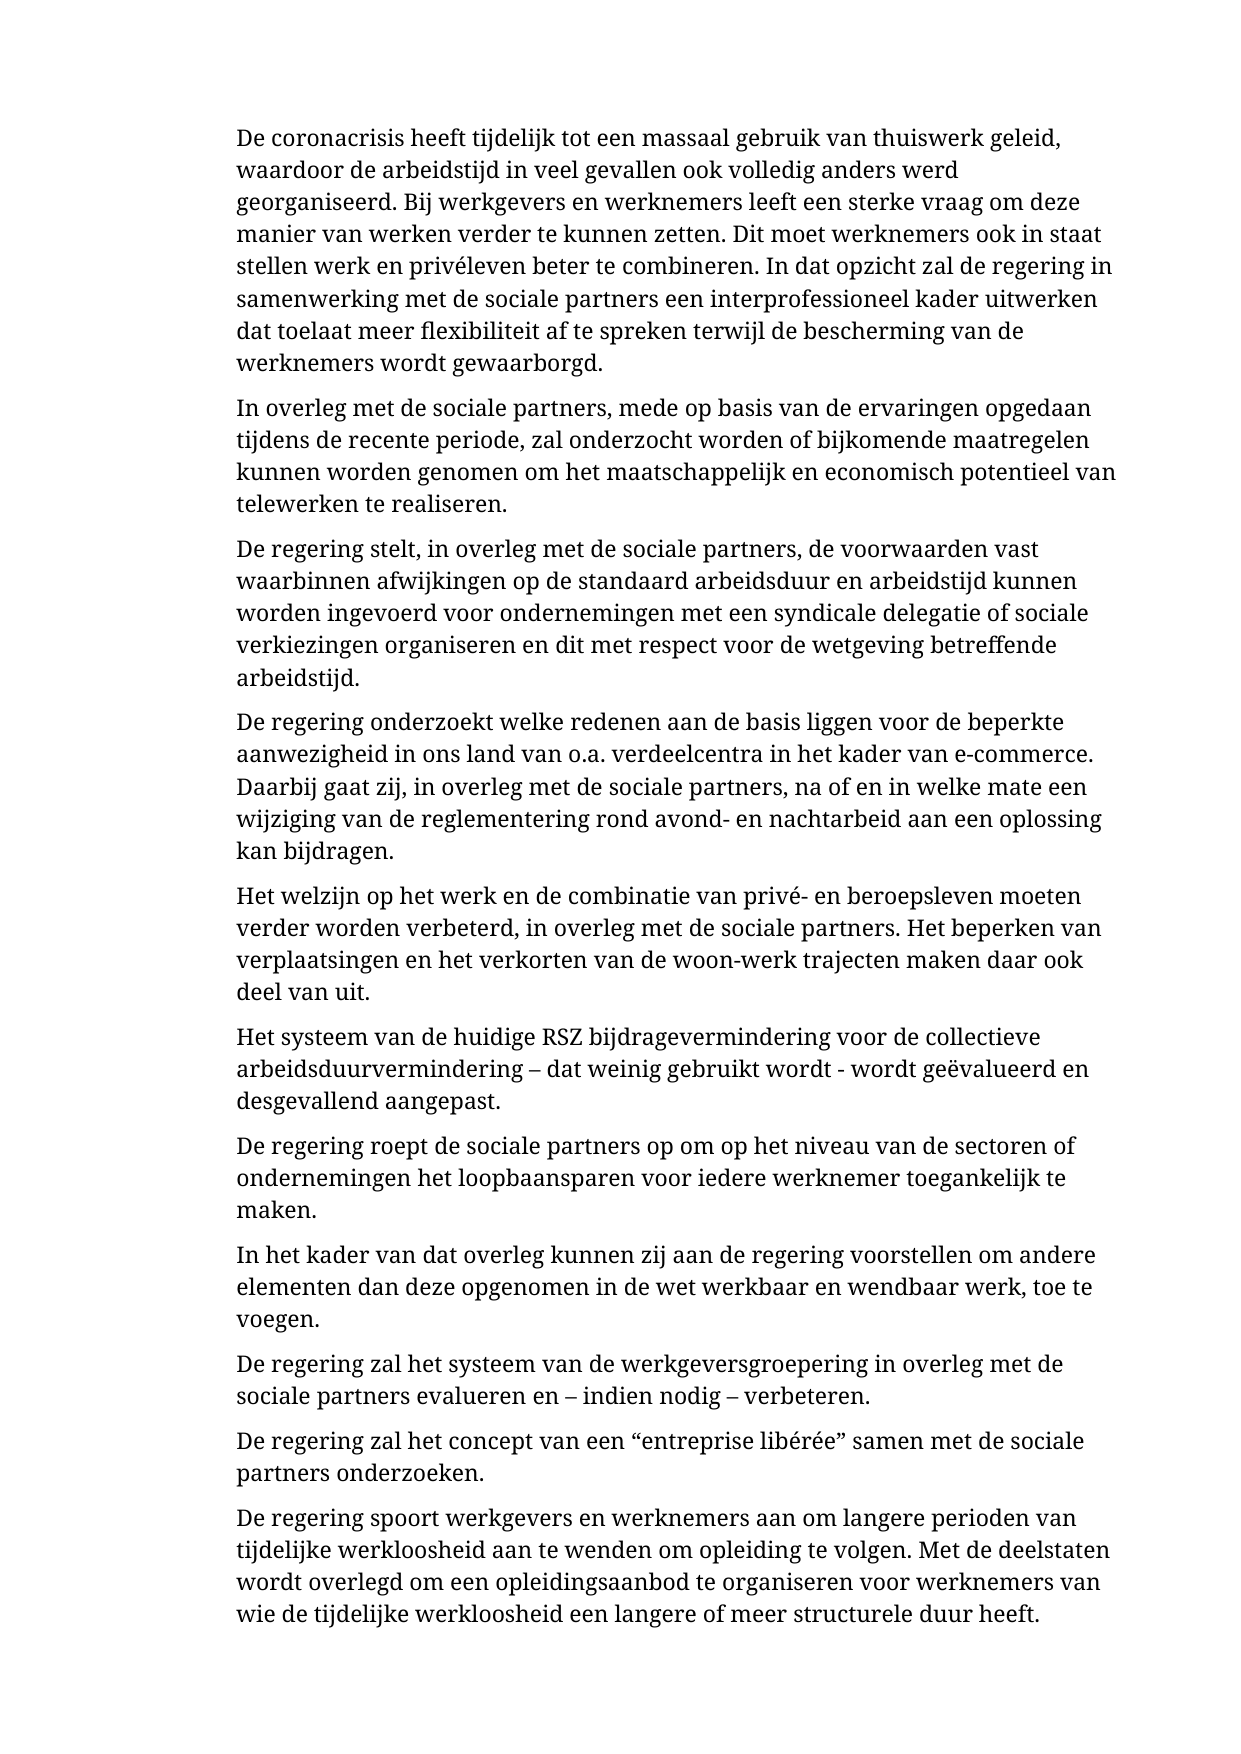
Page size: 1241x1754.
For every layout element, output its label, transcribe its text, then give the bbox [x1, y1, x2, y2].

text In het kader van dat overleg kunnen zij aan de regering voorstellen om andere elementen dan deze opgenomen in de wet werkbaar en wendbaar werk, toe te voegen. [236, 1239, 1122, 1335]
text De coronacrisis heeft tijdelijk tot een massaal gebruik van thuiswerk geleid, waardoor de arbeidstijd in veel gevallen ook volledig anders werd georganiseerd. Bij werkgevers en werknemers leeft een sterke vraag om deze manier van werken verder te kunnen zetten. Dit moet werknemers ook in staat stellen werk en privéleven beter te combineren. In dat opzicht zal de regering in samenwerking met de sociale partners een interprofessioneel kader uitwerken dat toelaat meer flexibiliteit af te spreken terwijl de bescherming van de werknemers wordt gewaarborgd. [236, 122, 1122, 378]
text Het systeem van de huidige RSZ bijdragevermindering voor de collectieve arbeidsduurvermindering – dat weinig gebruikt wordt - wordt geëvalueerd en desgevallend aangepast. [236, 1021, 1122, 1117]
text De regering roept de sociale partners op om op het niveau van de sectoren of ondernemingen het loopbaansparen voor iedere werknemer toegankelijk te maken. [236, 1130, 1122, 1226]
text De regering zal het concept van een “entreprise libérée” samen met de sociale partners onderzoeken. [236, 1425, 1122, 1488]
text De regering stelt, in overleg met de sociale partners, de voorwaarden vast waarbinnen afwijkingen op de standaard arbeidsduur en arbeidstijd kunnen worden ingevoerd voor ondernemingen met een syndicale delegatie of sociale verkiezingen organiseren en dit met respect voor de wetgeving betreffende arbeidstijd. [236, 533, 1122, 693]
text In overleg met de sociale partners, mede op basis van de ervaringen opgedaan tijdens de recente periode, zal onderzocht worden of bijkomende maatregelen kunnen worden genomen om het maatschappelijk en economisch potentieel van telewerken te realiseren. [236, 392, 1122, 519]
text De regering spoort werkgevers en werknemers aan om langere perioden van tijdelijke werkloosheid aan te wenden om opleiding te volgen. Met de deelstaten wordt overlegd om een opleidingsaanbod te organiseren voor werknemers van wie de tijdelijke werkloosheid een langere of meer structurele duur heeft. [236, 1502, 1122, 1630]
text De regering onderzoekt welke redenen aan de basis liggen voor de beperkte aanwezigheid in ons land van o.a. verdeelcentra in het kader van e-commerce. Daarbij gaat zij, in overleg met de sociale partners, na of en in welke mate een wijziging van de reglementering rond avond- en nachtarbeid aan een oplossing kan bijdragen. [236, 706, 1122, 866]
text De regering zal het systeem van de werkgeversgroepering in overleg met de sociale partners evalueren en – indien nodig – verbeteren. [236, 1348, 1122, 1412]
text Het welzijn op het werk en de combinatie van privé- en beroepsleven moeten verder worden verbeterd, in overleg met de sociale partners. Het beperken van verplaatsingen en het verkorten van de woon-werk trajecten maken daar ook deel van uit. [236, 880, 1122, 1007]
